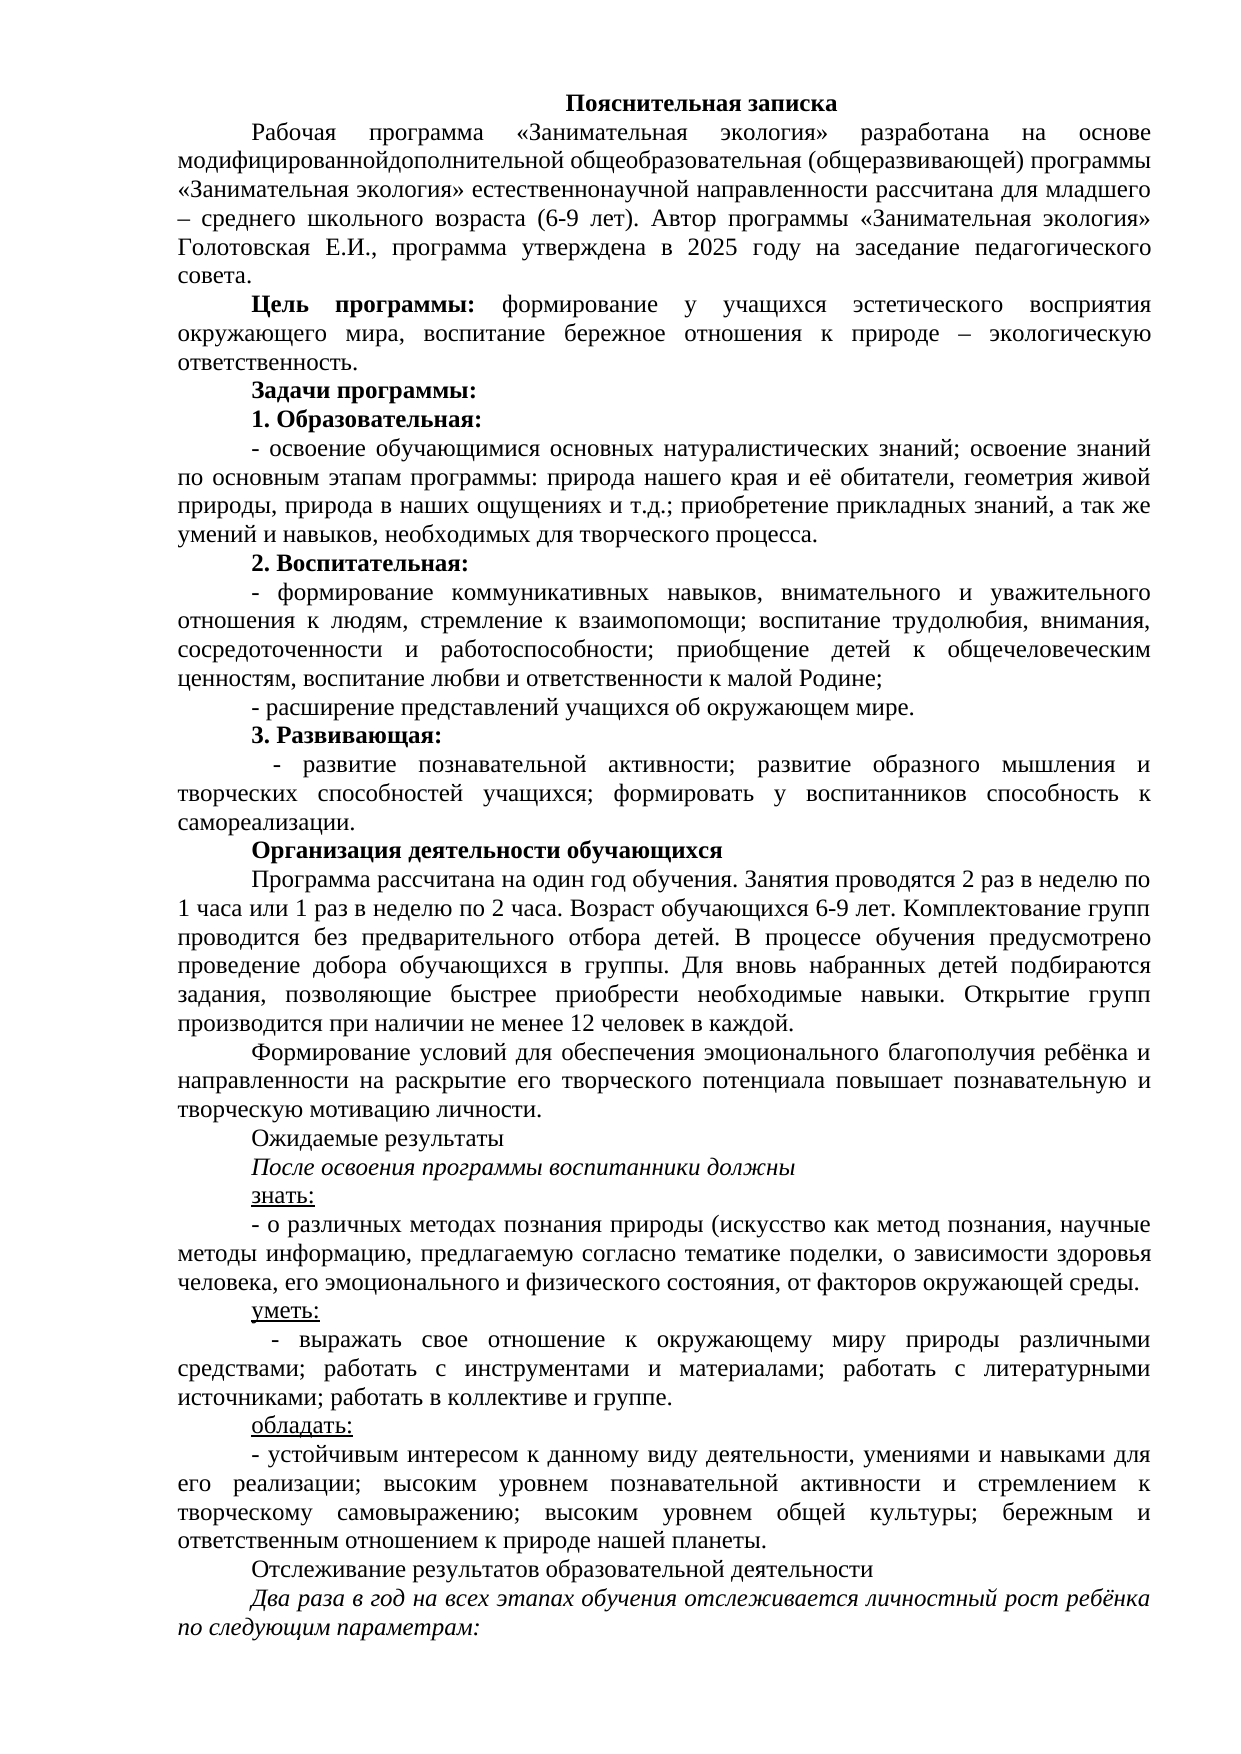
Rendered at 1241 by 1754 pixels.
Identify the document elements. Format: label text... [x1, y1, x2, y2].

text обладать: [177, 1410, 1152, 1439]
text - выражать свое отношение к окружающему миру природы различными средствами; работать с инструментами и материалами; работать с литературными источниками; работать в коллективе и группе. [177, 1324, 1152, 1410]
text Цель программы: формирование у учащихся эстетического восприятия окружающего мира, воспитание бережное отношения к природе – экологическую ответственность. [177, 289, 1152, 375]
text Два раза в год на всех этапах обучения отслеживается личностный рост ребёнка по следующим параметрам: [177, 1583, 1152, 1640]
text 1. Образовательная: [177, 404, 1152, 433]
text 3. Развивающая: [177, 720, 1152, 749]
text Задачи программы: [177, 375, 1152, 404]
text После освоения программы воспитанники должны [177, 1152, 1152, 1180]
text Программа рассчитана на один год обучения. Занятия проводятся 2 раз в неделю по 1 часа или 1 раз в неделю по 2 часа. Возраст обучающихся 6-9 лет. Комплектование групп проводится без предварительного отбора детей. В процессе обучения предусмотрено проведение добора обучающихся в группы. Для вновь набранных детей подбираются задания, позволяющие быстрее приобрести необходимые навыки. Открытие групп производится при наличии не менее 12 человек в каждой. [177, 864, 1152, 1037]
text - о различных методах познания природы (искусство как метод познания, научные методы информацию, предлагаемую согласно тематике поделки, о зависимости здоровья человека, его эмоционального и физического состояния, от факторов окружающей среды. [177, 1209, 1152, 1295]
text - формирование коммуникативных навыков, внимательного и уважительного отношения к людям, стремление к взаимопомощи; воспитание трудолюбия, внимания, сосредоточенности и работоспособности; приобщение детей к общечеловеческим ценностям, воспитание любви и ответственности к малой Родине; [177, 577, 1152, 692]
text Отслеживание результатов образовательной деятельности [177, 1554, 1152, 1583]
text Пояснительная записка [177, 88, 1152, 117]
text знать: [177, 1180, 1152, 1209]
text уметь: [177, 1295, 1152, 1324]
text Формирование условий для обеспечения эмоционального благополучия ребёнка и направленности на раскрытие его творческого потенциала повышает познавательную и творческую мотивацию личности. [177, 1037, 1152, 1123]
text - развитие познавательной активности; развитие образного мышления и творческих способностей учащихся; формировать у воспитанников способность к самореализации. [177, 749, 1152, 835]
text 2. Воспитательная: [177, 548, 1152, 577]
text Ожидаемые результаты [177, 1123, 1152, 1152]
text - устойчивым интересом к данному виду деятельности, умениями и навыками для его реализации; высоким уровнем познавательной активности и стремлением к творческому самовыражению; высоким уровнем общей культуры; бережным и ответственным отношением к природе нашей планеты. [177, 1439, 1152, 1554]
text - освоение обучающимися основных натуралистических знаний; освоение знаний по основным этапам программы: природа нашего края и её обитатели, геометрия живой природы, природа в наших ощущениях и т.д.; приобретение прикладных знаний, а так же умений и навыков, необходимых для творческого процесса. [177, 433, 1152, 548]
text Рабочая программа «Занимательная экология» разработана на основе модифицированнойдополнительной общеобразовательная (общеразвивающей) программы «Занимательная экология» естественнонаучной направленности рассчитана для младшего – среднего школьного возраста (6-9 лет). Автор программы «Занимательная экология» Голотовская Е.И., программа утверждена в 2025 году на заседание педагогического совета. [177, 117, 1152, 289]
text - расширение представлений учащихся об окружающем мире. [177, 692, 1152, 720]
text Организация деятельности обучающихся [177, 835, 1152, 864]
